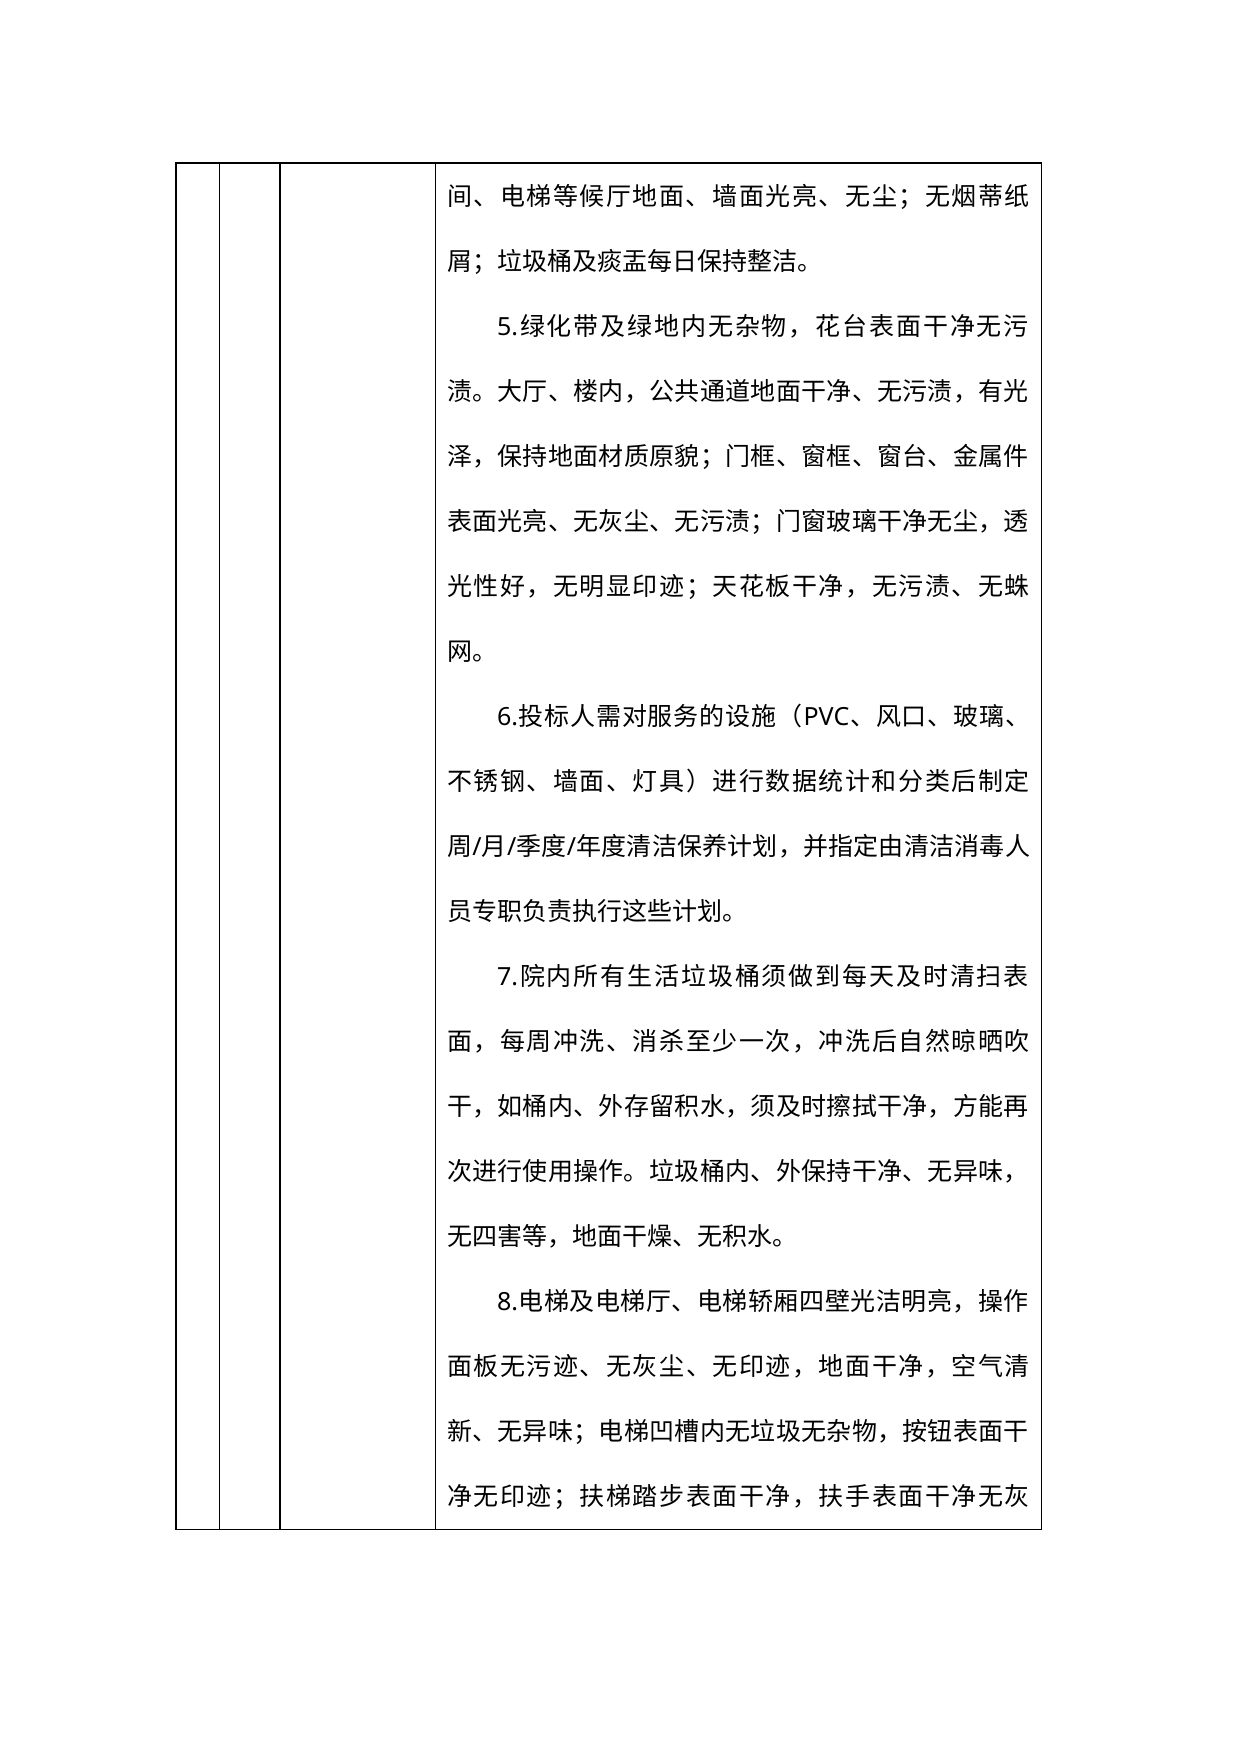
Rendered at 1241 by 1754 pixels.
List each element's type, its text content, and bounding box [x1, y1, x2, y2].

table_cell 1 [177, 164, 219, 1528]
table_cell [220, 164, 279, 1528]
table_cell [436, 164, 1041, 1528]
table_cell [281, 164, 435, 1528]
